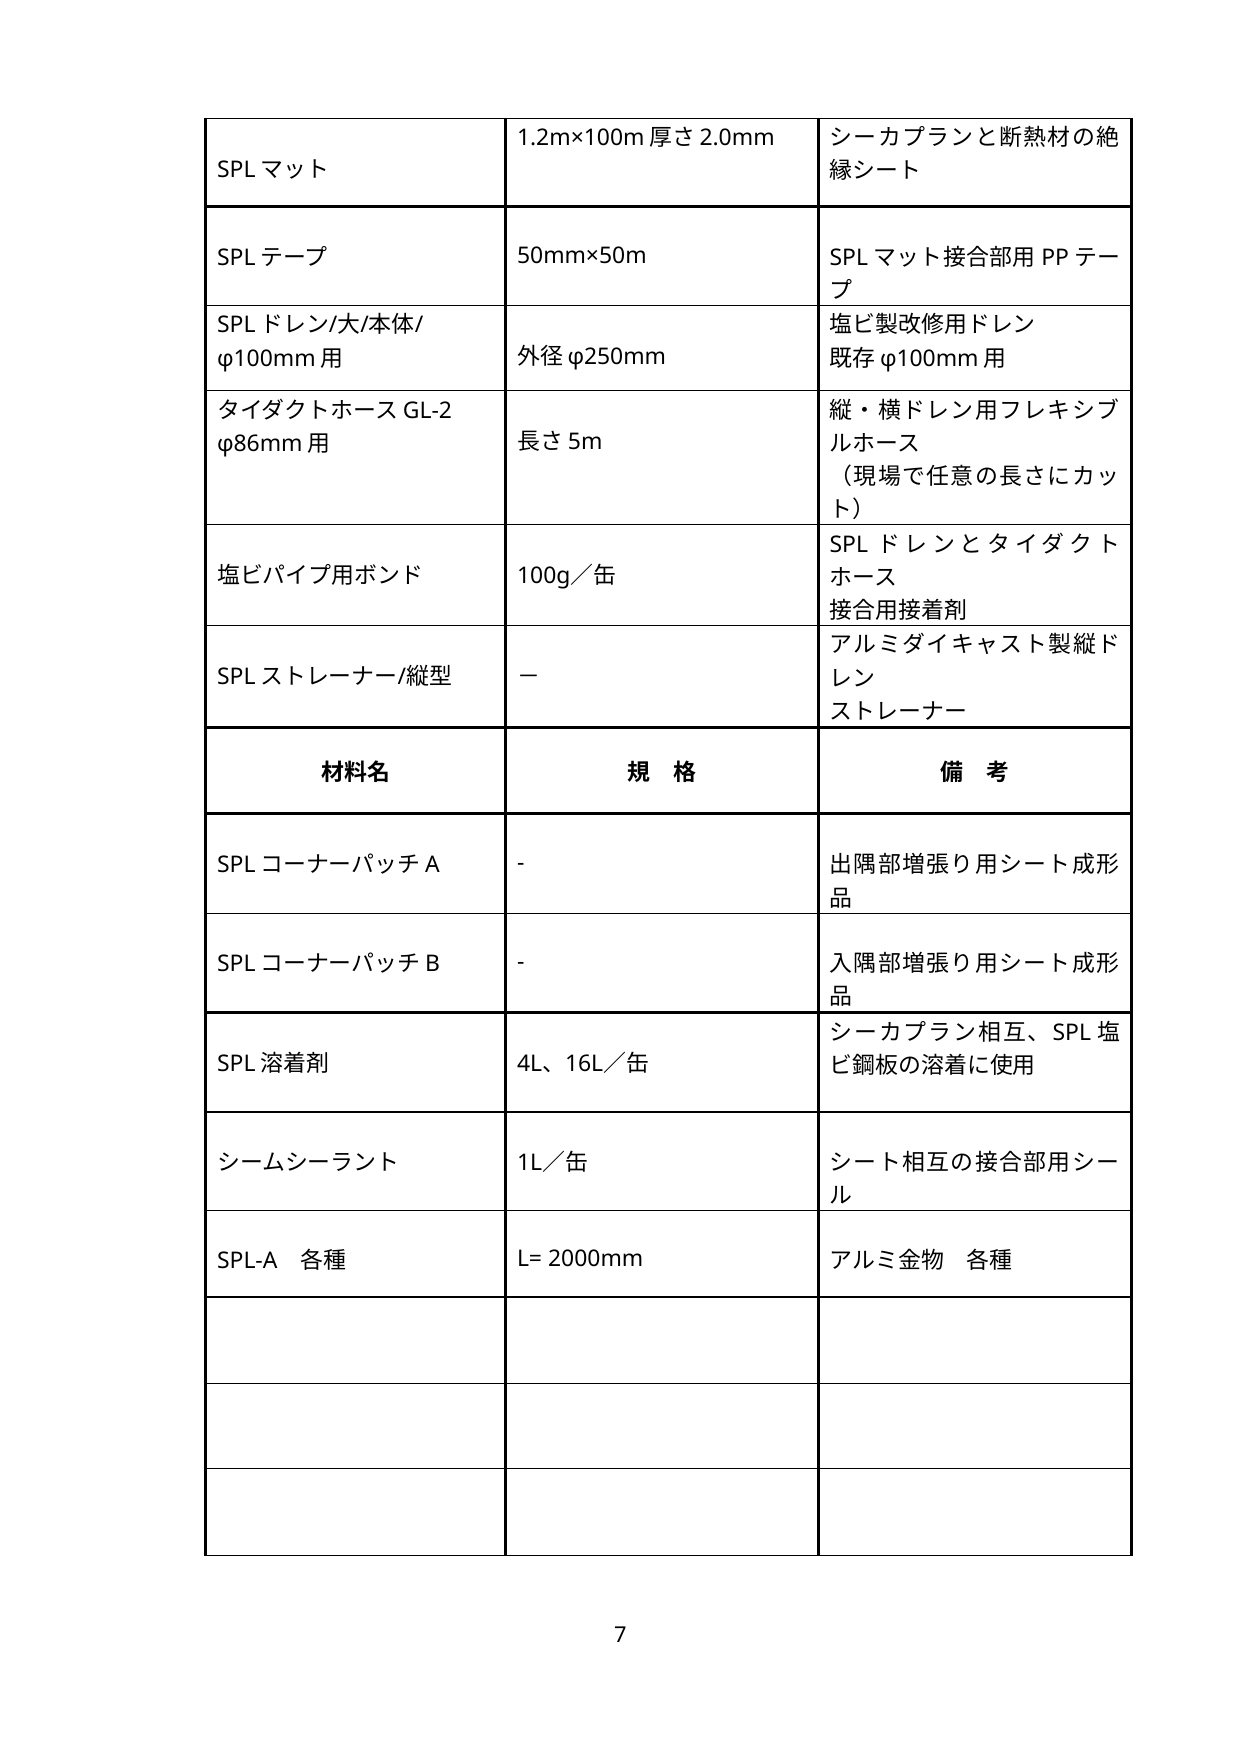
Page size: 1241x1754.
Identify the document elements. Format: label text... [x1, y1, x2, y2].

table_cell [507, 1298, 817, 1383]
table_cell 外径φ250mm [507, 306, 817, 390]
table_cell アルミダイキャスト製縦ドレン ストレーナー [820, 626, 1130, 726]
table_cell 50mm×50m [507, 208, 817, 305]
table_cell [507, 1384, 817, 1468]
table_cell 100g／缶 [507, 525, 817, 625]
table_cell 備 考 [820, 729, 1130, 812]
table_cell タイダクトホースGL-2 φ86mm用 [207, 391, 504, 524]
table_cell [207, 1384, 504, 1468]
table_cell SPLドレン/大/本体/ φ100mm用 [207, 306, 504, 390]
table_cell [207, 1298, 504, 1383]
table_cell アルミ金物 各種 [820, 1211, 1130, 1296]
table_cell シームシーラント [207, 1113, 504, 1210]
table_cell SPL溶着剤 [207, 1014, 504, 1111]
table_cell 塩ビパイプ用ボンド [207, 525, 504, 625]
table_cell 材料名 [207, 729, 504, 812]
table_cell SPLマット [207, 119, 504, 205]
table_cell 塩ビ製改修用ドレン 既存φ100mm用 [820, 306, 1130, 390]
table_cell 長さ 5m [507, 391, 817, 524]
table_cell [820, 1298, 1130, 1383]
table_cell - [507, 914, 817, 1011]
table_cell SPLドレンとタイダクトホース 接合用接着剤 [820, 525, 1130, 625]
table_cell [507, 1469, 817, 1555]
table_cell 縦・横ドレン用フレキシブルホース （現場で任意の長さにカット） [820, 391, 1130, 524]
table_cell － [507, 626, 817, 726]
table_cell シーカプラン相互、SPL塩ビ鋼板の溶着に使用 [820, 1014, 1130, 1111]
table_cell シーカプランと断熱材の絶縁シート [820, 119, 1130, 205]
table_cell [207, 1469, 504, 1555]
table_cell 1L／缶 [507, 1113, 817, 1210]
table_cell [820, 1384, 1130, 1468]
table_cell SPLストレーナー/縦型 [207, 626, 504, 726]
table_cell 1.2m×100m厚さ2.0mm [507, 119, 817, 205]
table_cell SPLマット接合部用PPテープ [820, 208, 1130, 305]
table_cell - [507, 815, 817, 913]
table_cell 規 格 [507, 729, 817, 812]
table_cell L= 2000mm [507, 1211, 817, 1296]
table_cell SPLコーナーパッチA [207, 815, 504, 913]
table_cell SPLテープ [207, 208, 504, 305]
table_cell シート相互の接合部用シール [820, 1113, 1130, 1210]
table_cell SPLコーナーパッチB [207, 914, 504, 1011]
table_cell 出隅部増張り用シート成形品 [820, 815, 1130, 913]
table_cell 4L、16L／缶 [507, 1014, 817, 1111]
table_cell 入隅部増張り用シート成形品 [820, 914, 1130, 1011]
table_cell [820, 1469, 1130, 1555]
table_cell SPL-A 各種 [207, 1211, 504, 1296]
